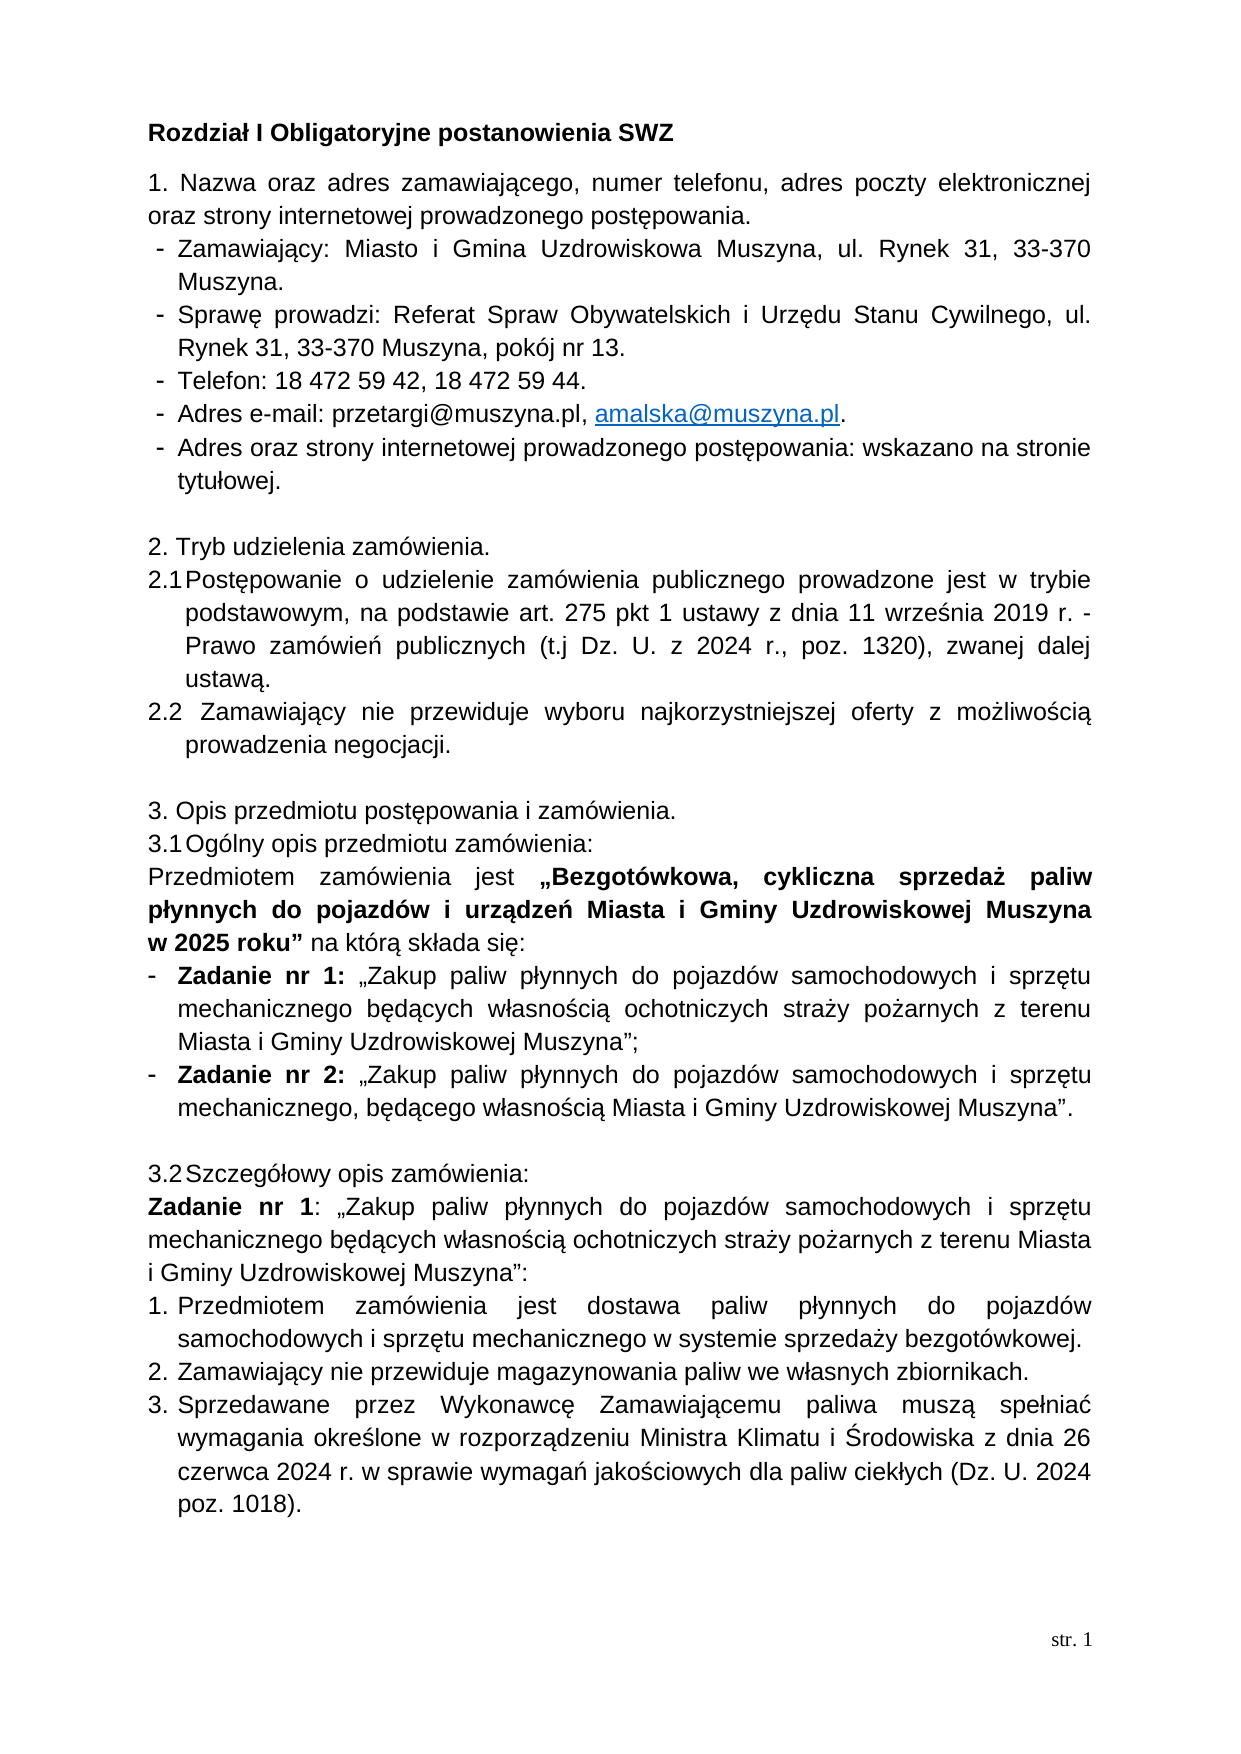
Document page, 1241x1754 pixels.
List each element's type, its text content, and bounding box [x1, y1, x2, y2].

text Przedmiotem zamówienia jest „Bezgotówkowa, cykliczna sprzedaż paliw płynnych do pojazdów i urządzeń Miasta i Gminy Uzdrowiskowej Muszyna w 2025 roku” na którą składa się: [148, 862, 1093, 957]
list Zamawiający nie przewiduje wyboru najkorzystniejszej oferty z możliwością prowadzenia negocjacji. [148, 697, 1093, 758]
subtitle 1. Nazwa oraz adres zamawiającego, numer telefonu, adres poczty elektronicznej oraz strony internetowej prowadzonego postępowania. [148, 168, 1093, 230]
list Postępowanie o udzielenie zamówienia publicznego prowadzone jest w trybie podstawowym, na podstawie art. 275 pkt 1 ustawy z dnia 11 września 2019 r. - Prawo zamówień publicznych (t.j Dz. U. z 2024 r., poz. 1320), zwanej dalej ustawą. [148, 565, 1093, 692]
text Rozdział I Obligatoryjne postanowienia SWZ [148, 118, 1093, 147]
list Zadanie nr 1: „Zakup paliw płynnych do pojazdów samochodowych i sprzętu mechanicznego będących własnością ochotniczych straży pożarnych z terenu Miasta i Gminy Uzdrowiskowej Muszyna”; [148, 961, 1093, 1056]
list Szczegółowy opis zamówienia: [148, 1159, 1093, 1188]
subtitle 3. Opis przedmiotu postępowania i zamówienia. [148, 796, 1093, 824]
list Telefon: 18 472 59 42, 18 472 59 44. [156, 366, 1093, 395]
list Adres oraz strony internetowej prowadzonego postępowania: wskazano na stronie tytułowej. [156, 432, 1093, 494]
list Przedmiotem zamówienia jest dostawa paliw płynnych do pojazdów samochodowych i sprzętu mechanicznego w systemie sprzedaży bezgotówkowej. [148, 1291, 1093, 1353]
list Zadanie nr 2: „Zakup paliw płynnych do pojazdów samochodowych i sprzętu mechanicznego, będącego własnością Miasta i Gminy Uzdrowiskowej Muszyna”. [148, 1060, 1093, 1122]
list Zamawiający nie przewiduje magazynowania paliw we własnych zbiornikach. [148, 1357, 1093, 1386]
list Sprzedawane przez Wykonawcę Zamawiającemu paliwa muszą spełniać wymagania określone w rozporządzeniu Ministra Klimatu i Środowiska z dnia 26 czerwca 2024 r. w sprawie wymagań jakościowych dla paliw ciekłych (Dz. U. 2024 poz. 1018). [148, 1390, 1093, 1518]
subtitle 2. Tryb udzielenia zamówienia. [148, 532, 1093, 560]
text Zadanie nr 1: „Zakup paliw płynnych do pojazdów samochodowych i sprzętu mechanicznego będących własnością ochotniczych straży pożarnych z terenu Miasta i Gminy Uzdrowiskowej Muszyna”: [148, 1192, 1093, 1287]
list Ogólny opis przedmiotu zamówienia: [148, 829, 1093, 858]
list Zamawiający: Miasto i Gmina Uzdrowiskowa Muszyna, ul. Rynek 31, 33-370 Muszyna. [156, 234, 1093, 296]
list Adres e-mail: przetargi@muszyna.pl, amalska@muszyna.pl. [156, 399, 1093, 428]
list Sprawę prowadzi: Referat Spraw Obywatelskich i Urzędu Stanu Cywilnego, ul. Rynek 31, 33-370 Muszyna, pokój nr 13. [156, 300, 1093, 362]
